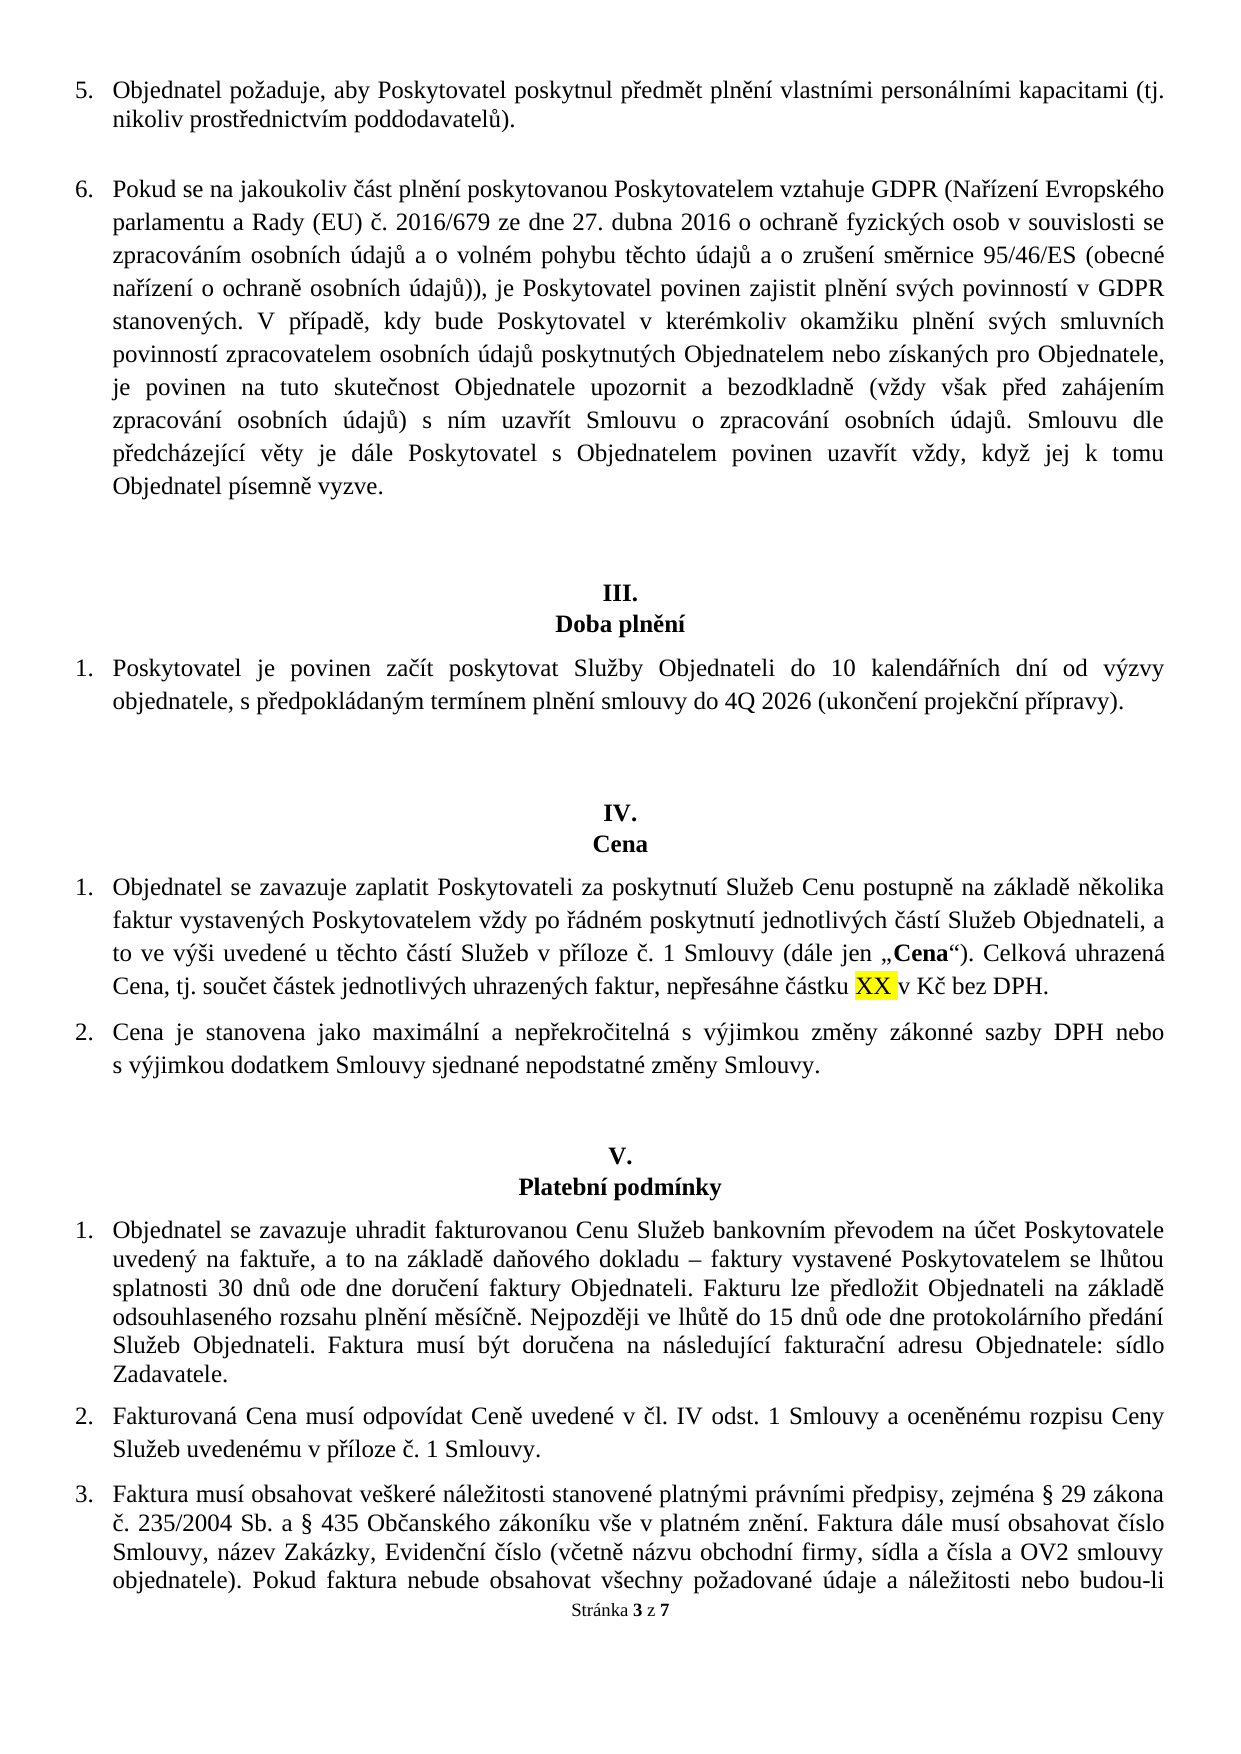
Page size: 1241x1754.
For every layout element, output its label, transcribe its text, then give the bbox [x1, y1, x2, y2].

list Cena je stanovena jako maximální a nepřekročitelná s výjimkou změny zákonné sazby DPH nebo s výjimkou dodatkem Smlouvy sjednané nepodstatné změny Smlouvy. [75, 1017, 1165, 1079]
list Objednatel požaduje, aby Poskytovatel poskytnul předmět plnění vlastními personálními kapacitami (tj. nikoliv prostřednictvím poddodavatelů). [75, 75, 1165, 132]
text IV. [75, 798, 1165, 826]
list Poskytovatel je povinen začít poskytovat Služby Objednateli do 10 kalendářních dní od výzvy objednatele, s předpokládaným termínem plnění smlouvy do 4Q 2026 (ukončení projekční přípravy). [75, 653, 1165, 715]
text III. [75, 578, 1165, 607]
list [75, 1479, 1165, 1594]
list Objednatel se zavazuje zaplatit Poskytovateli za poskytnutí Služeb Cenu postupně na základě několika faktur vystavených Poskytovatelem vždy po řádném poskytnutí jednotlivých částí Služeb Objednateli, a to ve výši uvedené u těchto částí Služeb v příloze č. 1 Smlouvy (dále jen „Cena“). Celková uhrazená Cena, tj. součet částek jednotlivých uhrazených faktur, nepřesáhne částku XX v Kč bez DPH. [75, 872, 1165, 1000]
text Doba plnění [75, 609, 1165, 638]
text Cena [75, 829, 1165, 857]
text V. [75, 1141, 1165, 1170]
text Platební podmínky [75, 1172, 1165, 1201]
list Objednatel se zavazuje uhradit fakturovanou Cenu Služeb bankovním převodem na účet Poskytovatele uvedený na faktuře, a to na základě daňového dokladu – faktury vystavené Poskytovatelem se lhůtou splatnosti 30 dnů ode dne doručení faktury Objednateli. Fakturu lze předložit Objednateli na základě odsouhlaseného rozsahu plnění měsíčně. Nejpozději ve lhůtě do 15 dnů ode dne protokolárního předání Služeb Objednateli. Faktura musí být doručena na následující fakturační adresu Objednatele: sídlo Zadavatele. [75, 1216, 1165, 1388]
list Fakturovaná Cena musí odpovídat Ceně uvedené v čl. IV odst. 1 Smlouvy a oceněnému rozpisu Ceny Služeb uvedenému v příloze č. 1 Smlouvy. [75, 1401, 1165, 1463]
list Pokud se na jakoukoliv část plnění poskytovanou Poskytovatelem vztahuje GDPR (Nařízení Evropského parlamentu a Rady (EU) č. 2016/679 ze dne 27. dubna 2016 o ochraně fyzických osob v souvislosti se zpracováním osobních údajů a o volném pohybu těchto údajů a o zrušení směrnice 95/46/ES (obecné nařízení o ochraně osobních údajů)), je Poskytovatel povinen zajistit plnění svých povinností v GDPR stanovených. V případě, kdy bude Poskytovatel v kterémkoliv okamžiku plnění svých smluvních povinností zpracovatelem osobních údajů poskytnutých Objednatelem nebo získaných pro Objednatele, je povinen na tuto skutečnost Objednatele upozornit a bezodkladně (vždy však před zahájením zpracování osobních údajů) s ním uzavřít Smlouvu o zpracování osobních údajů. Smlouvu dle předcházející věty je dále Poskytovatel s Objednatelem povinen uzavřít vždy, když jej k tomu Objednatel písemně vyzve. [75, 174, 1165, 500]
